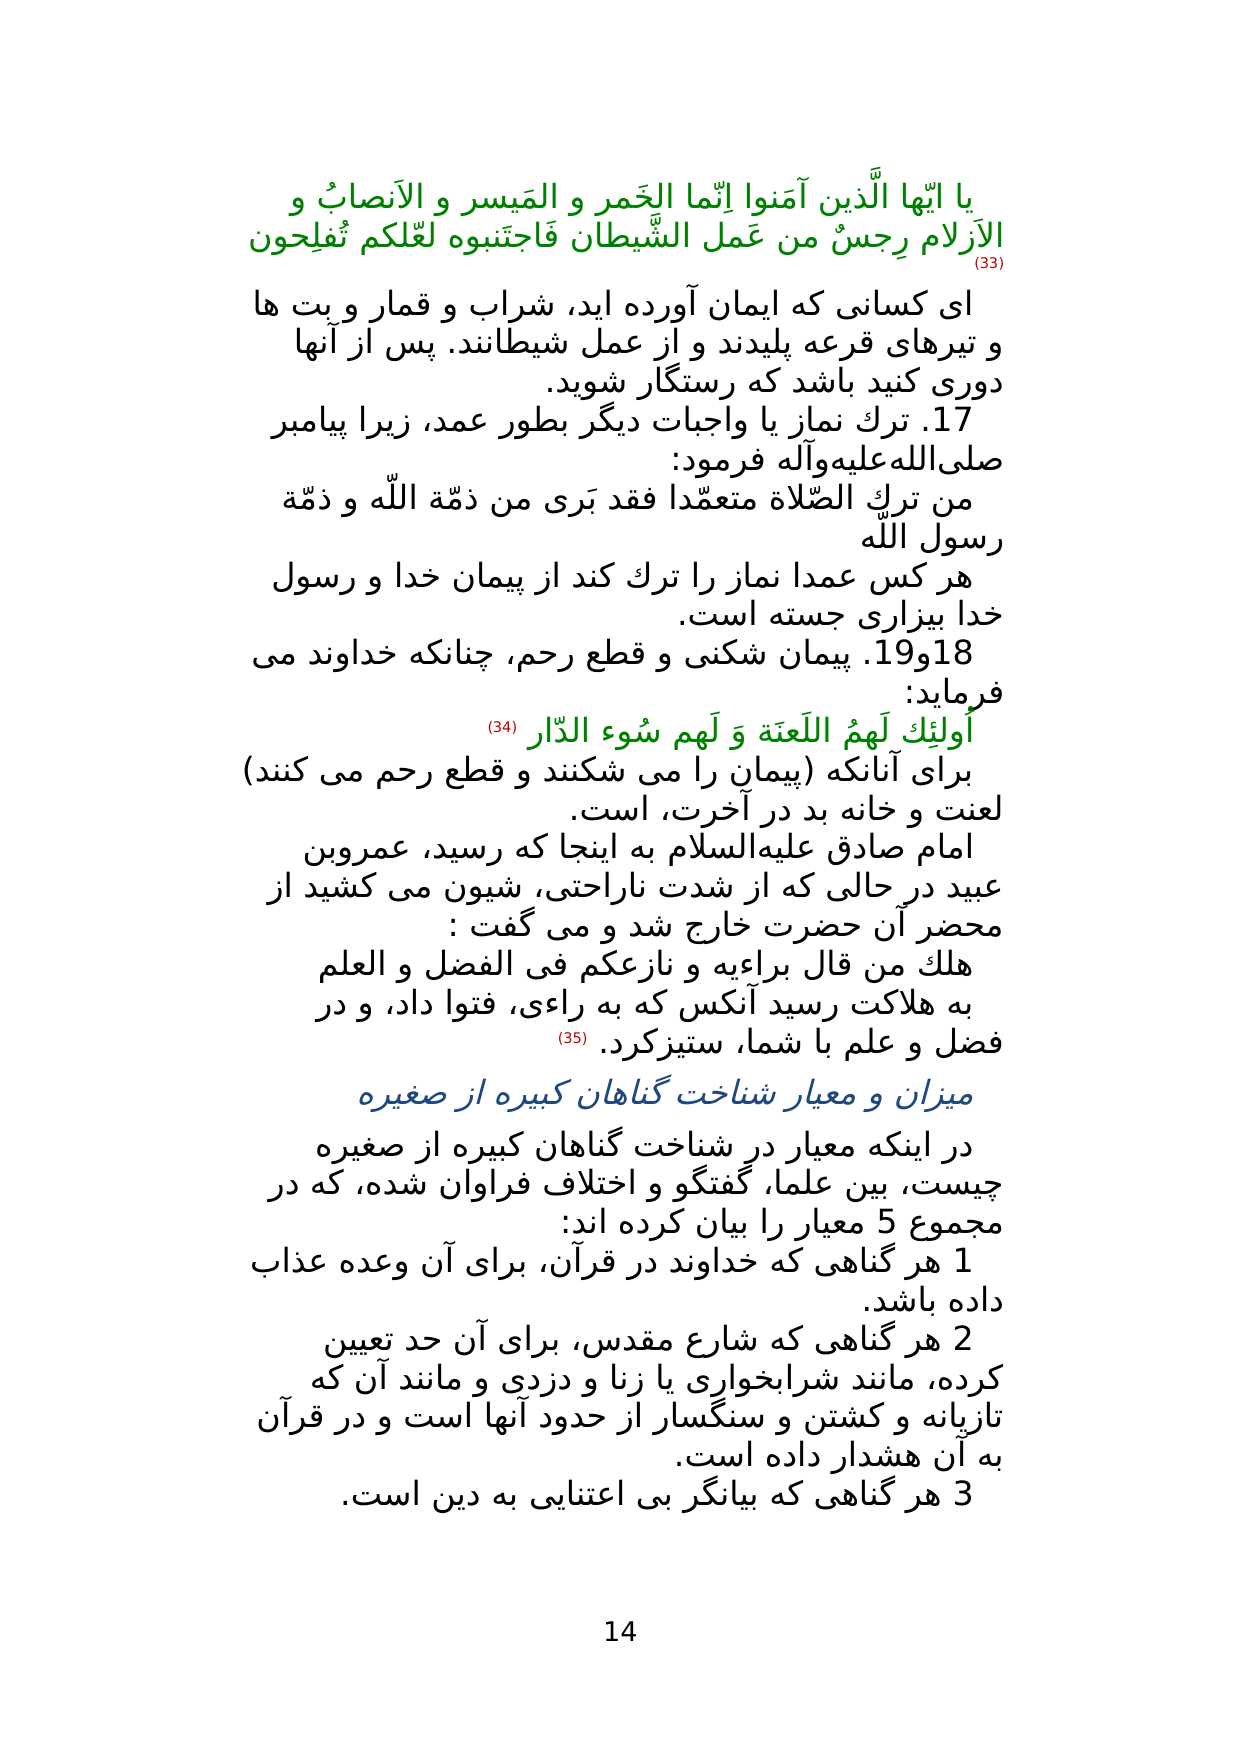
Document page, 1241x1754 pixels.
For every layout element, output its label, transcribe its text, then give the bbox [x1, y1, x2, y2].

text اُولئِك لَهمُ اللَعنَة وَ لَهم سُوء الدّار (34) [236, 711, 1004, 750]
text 3 هر گناهى كه بيانگر بى اعتنايى به دين است. [236, 1475, 1004, 1513]
text به هلاكت رسيد آنكس كه به راءى، فتوا داد، و در فضل و علم با شما، ستيزكرد. (35) [236, 983, 1004, 1061]
text من ترك الصّلاة متعمّدا فقد بَرى من ذمّة اللّه و ذمّة رسول اللّه [236, 478, 1004, 556]
text براى آنانكه (پيمان را مى شكنند و قطع رحم مى كنند) لعنت و خانه بد در آخرت، است. [236, 750, 1004, 828]
text 18و19. پيمان شكنى و قطع رحم، چنانكه خداوند مى فرمايد: [236, 634, 1004, 711]
text امام صادق عليه‌السلام به اينجا كه رسيد، عمروبن عبيد در حالى كه از شدت ناراحتى، شيون مى كشيد از محضر آن حضرت خارج شد و مى گفت : [236, 828, 1004, 944]
text 17. ترك نماز يا واجبات ديگر بطور عمد، زيرا پيامبر صلى‌الله‌عليه‌وآله فرمود: [236, 401, 1004, 478]
text در اينكه معيار در شناخت گناهان كبيره از صغيره چيست، بين علما، گفتگو و اختلاف فراوان شده، كه در مجموع 5 معيار را بيان كرده اند: [236, 1125, 1004, 1242]
text هر كس عمدا نماز را ترك كند از پيمان خدا و رسول خدا بيزارى جسته است. [236, 556, 1004, 634]
text يا ايّها الَّذين آمَنوا اِنّما الخَمر و المَيسر و الاَنصابُ و الاَزلام رِجسٌ من عَمل الشَّيطان فَاجتَنبوه لعّلكم تُفلِحون (33) [236, 177, 1004, 284]
text اى كسانى كه ايمان آورده ايد، شراب و قمار و بت ها و تيرهاى قرعه پليدند و از عمل شيطانند. پس از آنها دورى كنيد باشد كه رستگار شويد. [236, 284, 1004, 401]
text 2 هر گناهى كه شارع مقدس، براى آن حد تعيين كرده، مانند شرابخوارى يا زنا و دزدى و مانند آن كه تازيانه و كشتن و سنگسار از حدود آنها است و در قرآن به آن هشدار داده است. [236, 1319, 1004, 1475]
subtitle ميزان و معيار شناخت گناهان كبيره از صغيره [236, 1074, 1004, 1112]
text 1 هر گناهى كه خداوند در قرآن، براى آن وعده عذاب داده باشد. [236, 1242, 1004, 1319]
text هلك من قال براءيه و نازعكم فى الفضل و العلم [236, 944, 1004, 983]
